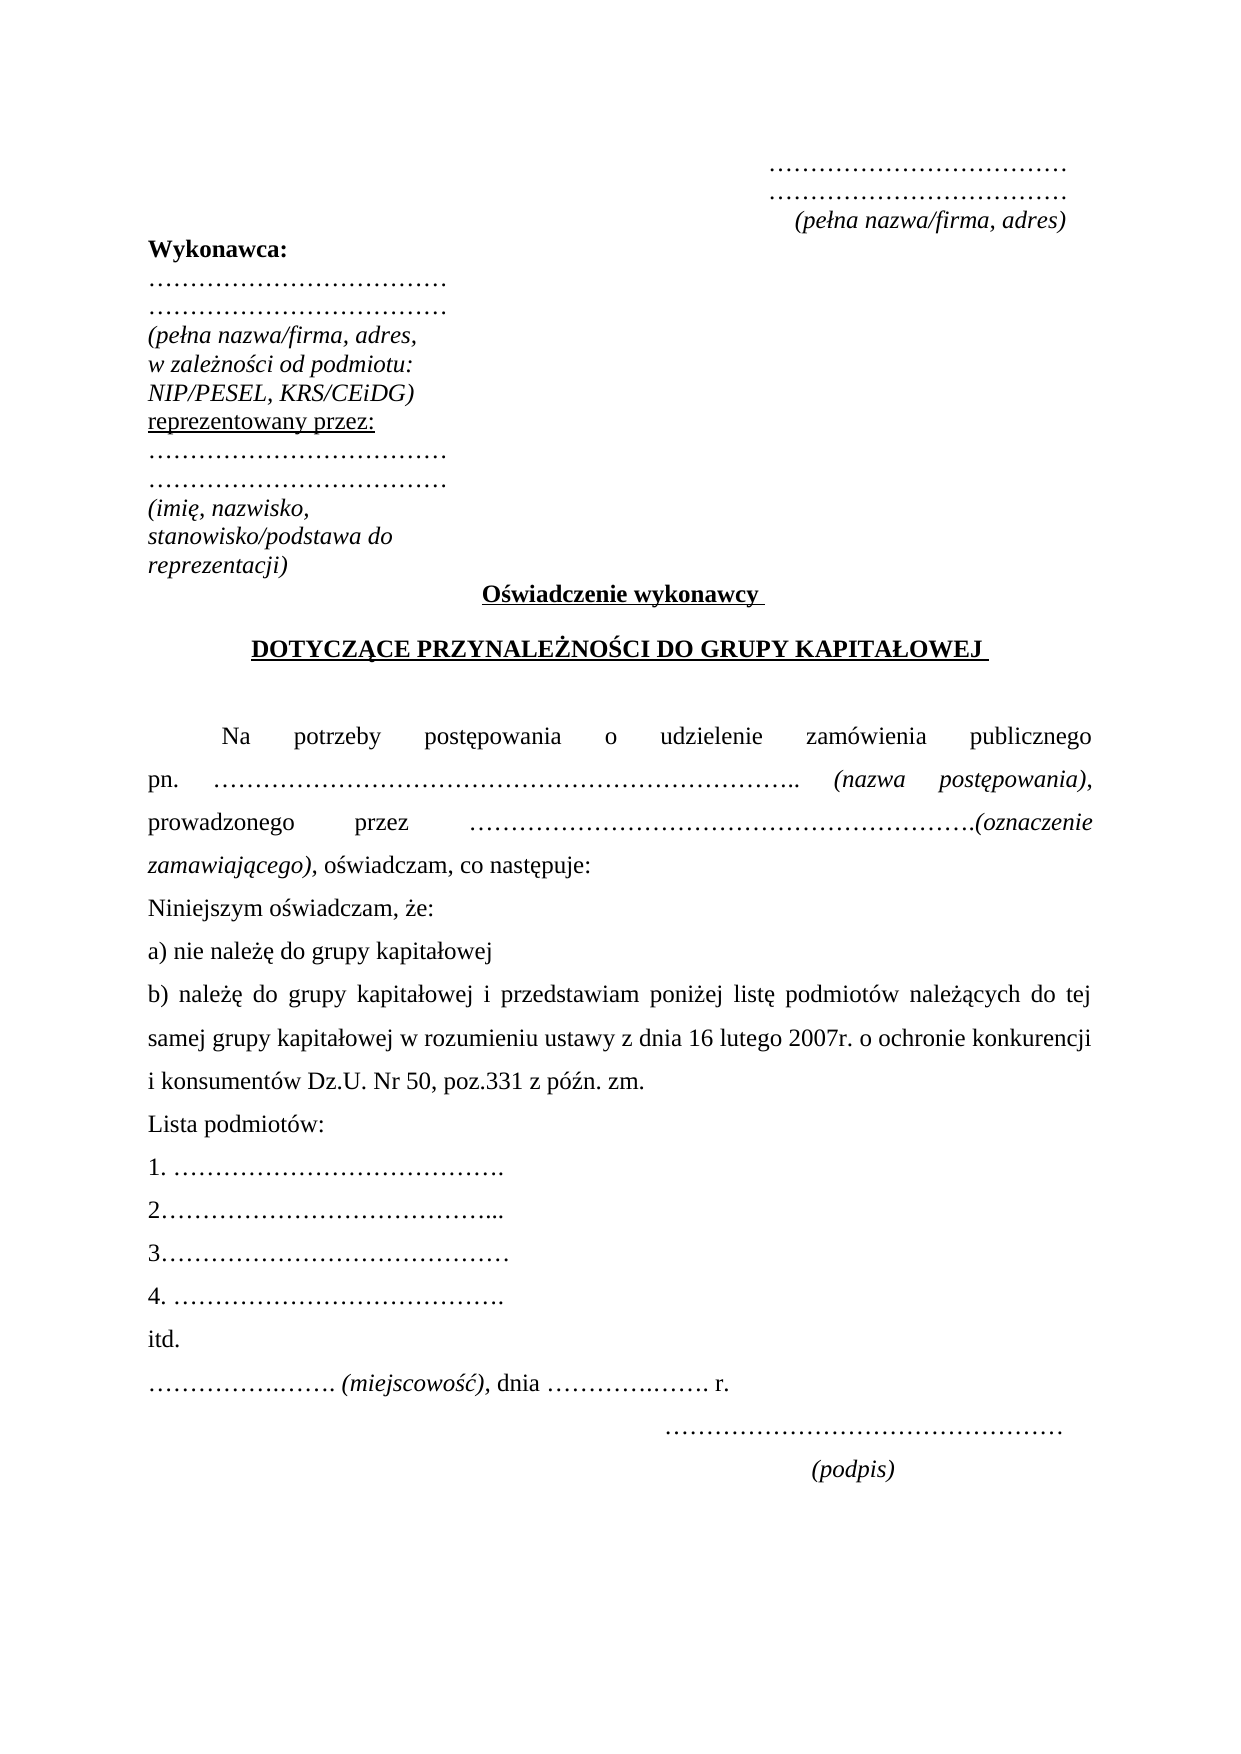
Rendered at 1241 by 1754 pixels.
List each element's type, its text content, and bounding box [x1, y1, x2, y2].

text DOTYCZĄCE PRZYNALEŻNOŚCI DO GRUPY KAPITAŁOWEJ [148, 634, 1093, 706]
text 3…………………………………… [148, 1238, 1093, 1267]
text (pełna nazwa/firma, adres, [148, 320, 472, 349]
text Oświadczenie wykonawcy [148, 579, 1093, 608]
text Wykonawca: [148, 234, 1093, 263]
text ………………………………………… [148, 1411, 1093, 1439]
text b) należę do grupy kapitałowej i przedstawiam poniżej listę podmiotów należących do tej samej grupy kapitałowej w rozumieniu ustawy z dnia 16 lutego 2007r. o ochronie konkurencji i konsumentów Dz.U. Nr 50, poz.331 z późn. zm. [148, 979, 1093, 1094]
text 1. …………………………………. [148, 1152, 1093, 1181]
text 2…………………………………... [148, 1195, 1093, 1224]
text Niniejszym oświadczam, że: [148, 893, 1093, 922]
text w zależności od podmiotu: NIP/PESEL, KRS/CEiDG) [148, 349, 472, 406]
text ……………………………………………………………… [148, 435, 472, 493]
text ……………………………………………………………… [148, 263, 472, 320]
text Na potrzeby postępowania o udzielenie zamówienia publicznego pn. …………………………………………………………….. (nazwa postępowania), prowadzonego przez …………………………………………………….(oznaczenie zamawiającego), oświadczam, co następuje: [148, 721, 1093, 879]
text ……………………………………………………………… [768, 148, 1093, 205]
text (imię, nazwisko, stanowisko/podstawa do reprezentacji) [148, 493, 472, 579]
text (podpis) [738, 1454, 1093, 1483]
text itd. [148, 1324, 1093, 1353]
text a) nie należę do grupy kapitałowej [148, 936, 1093, 965]
text …………….……. (miejscowość), dnia ………….……. r. [148, 1368, 1093, 1396]
text reprezentowany przez: [148, 406, 1093, 435]
text 4. …………………………………. [148, 1281, 1093, 1310]
text Lista podmiotów: [148, 1109, 1093, 1138]
text (pełna nazwa/firma, adres) [768, 205, 1093, 234]
